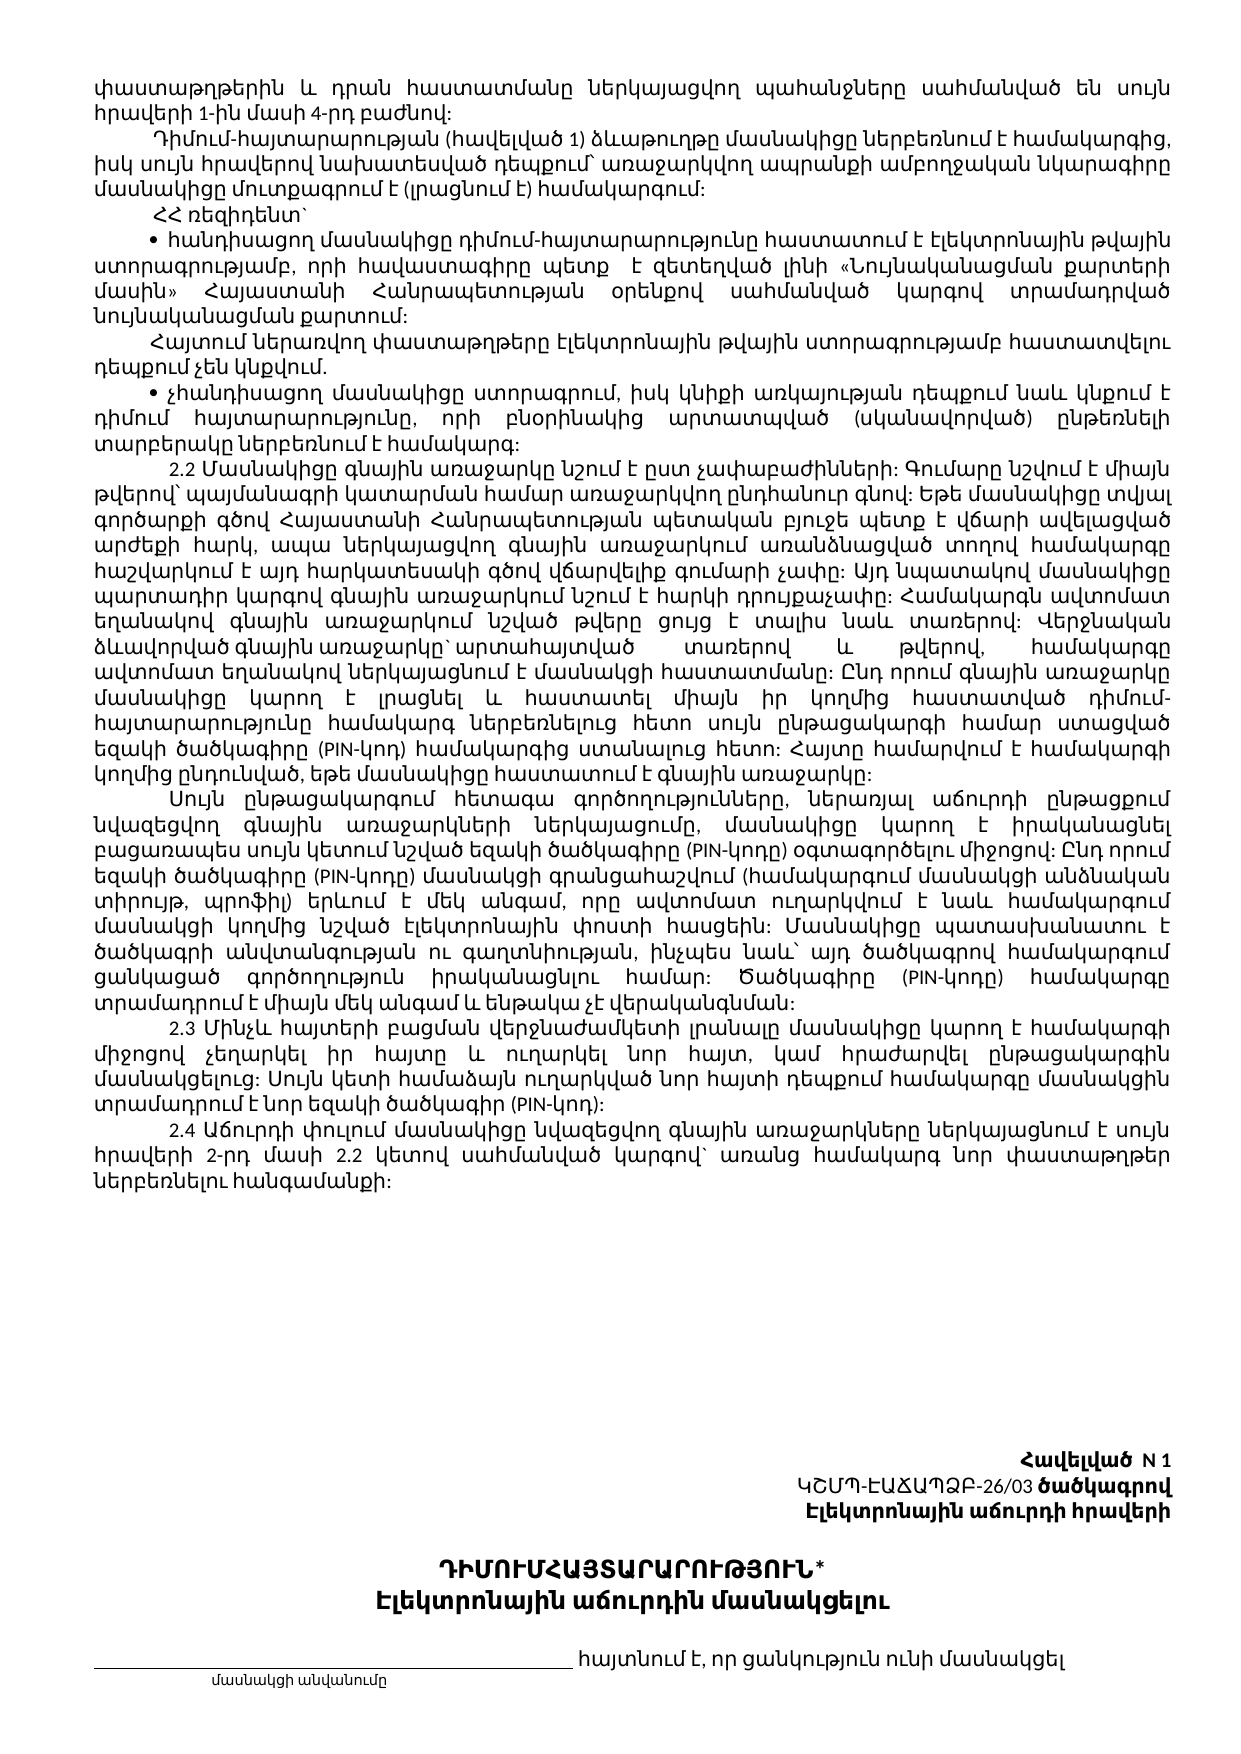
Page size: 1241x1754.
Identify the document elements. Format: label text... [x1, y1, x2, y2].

list հանդիսացող մասնակիցը դիմում-հայտարարությունը հաստատում է էլեկտրոնային թվային ստորագրությամբ, որի հավաստագիրը պետք է զետեղված լինի «Նույնականացման քարտերի մասին» Հայաստանի Հանրապետության օրենքով սահմանված կարգով տրամադրված նույնականացման քարտում: [94, 227, 1171, 329]
subtitle Էլեկտրոնային աճուրդին մասնակցելու [94, 1585, 1171, 1615]
text ԴԻՄՈՒՄՀԱՅՏԱՐԱՐՈՒԹՅՈՒՆ* [94, 1554, 1171, 1585]
text մասնակցի անվանումը [94, 1671, 1171, 1702]
text Դիմում-հայտարարության (հավելված 1) ձևաթուղթը մասնակիցը ներբեռնում է համակարգից, իսկ սույն հրավերով նախատեսված դեպքում՝ առաջարկվող ապրանքի ամբողջական նկարագիրը մասնակիցը մուտքագրում է (լրացնում է) համակարգում: [94, 126, 1171, 202]
list չհանդիսացող մասնակիցը ստորագրում, իսկ կնիքի առկայության դեպքում նաև կնքում է դիմում հայտարարությունը, որի բնօրինակից արտատպված (սկանավորված) ընթեռնելի տարբերակը ներբեռնում է համակարգ: [94, 380, 1171, 456]
text Հայտում ներառվող փաստաթղթերը էլեկտրոնային թվային ստորագրությամբ հաստատվելու դեպքում չեն կնքվում. [94, 329, 1171, 380]
text ԿՇՄՊ-ԷԱՃԱՊՁԲ-26/03 ծածկագրով [94, 1473, 1171, 1498]
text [94, 75, 1171, 126]
text 2.3 Մինչև հայտերի բացման վերջնաժամկետի լրանալը մասնակիցը կարող է համակարգի միջոցով չեղարկել իր հայտը և ուղարկել նոր հայտ, կամ հրաժարվել ընթացակարգին մասնակցելուց: Սույն կետի համաձայն ուղարկված նոր հայտի դեպքում համակարգը մասնակցին տրամադրում է նոր եզակի ծածկագիր (PIN-կոդ): [94, 1015, 1171, 1117]
text Հավելված N 1 [94, 1447, 1171, 1473]
text Սույն ընթացակարգում հետագա գործողությունները, ներառյալ աճուրդի ընթացքում նվազեցվող գնային առաջարկների ներկայացումը, մասնակիցը կարող է իրականացնել բացառապես սույն կետում նշված եզակի ծածկագիրը (PIN-կոդը) օգտագործելու միջոցով: Ընդ որում եզակի ծածկագիրը (PIN-կոդը) մասնակցի գրանցահաշվում (համակարգում մասնակցի անձնական տիրույթ, պրոֆիլ) երևում է մեկ անգամ, որը ավտոմատ ուղարկվում է նաև համակարգում մասնակցի կողմից նշված էլեկտրոնային փոստի հասցեին: Մասնակիցը պատասխանատու է ծածկագրի անվտանգության ու գաղտնիության, ինչպես նաև՝ այդ ծածկագրով համակարգում ցանկացած գործողություն իրականացնլու համար: Ծածկագիրը (PIN-կոդը) համակարգը տրամադրում է միայն մեկ անգամ և ենթակա չէ վերականգնման: [94, 787, 1171, 1015]
text 2.4 Աճուրդի փուլում մասնակիցը նվազեցվող գնային առաջարկները ներկայացնում է սույն հրավերի 2-րդ մասի 2.2 կետով սահմանված կարգով` առանց համակարգ նոր փաստաթղթեր ներբեռնելու հանգամանքի: [94, 1117, 1171, 1193]
text հայտնում է, որ ցանկություն ունի մասնակցել [94, 1646, 1171, 1671]
text ՀՀ ռեզիդենտ` [94, 202, 1171, 227]
text Էլեկտրոնային աճուրդի հրավերի [94, 1498, 1171, 1524]
text 2.2 Մասնակիցը գնային առաջարկը նշում է ըստ չափաբաժինների: Գումարը նշվում է միայն թվերով՝ պայմանագրի կատարման համար առաջարկվող ընդհանուր գնով: Եթե մասնակիցը տվյալ գործարքի գծով Հայաստանի Հանրապետության պետական բյուջե պետք է վճարի ավելացված արժեքի հարկ, ապա ներկայացվող գնային առաջարկում առանձնացված տողով համակարգը հաշվարկում է այդ հարկատեսակի գծով վճարվելիք գումարի չափը: Այդ նպատակով մասնակիցը պարտադիր կարգով գնային առաջարկում նշում է հարկի դրույքաչափը: Համակարգն ավտոմատ եղանակով գնային առաջարկում նշված թվերը ցույց է տալիս նաև տառերով: Վերջնական ձևավորված գնային առաջարկը` արտահայտված տառերով և թվերով, համակարգը ավտոմատ եղանակով ներկայացնում է մասնակցի հաստատմանը: Ընդ որում գնային առաջարկը մասնակիցը կարող է լրացնել և հաստատել միայն իր կողմից հաստատված դիմում-հայտարարությունը համակարգ ներբեռնելուց հետո սույն ընթացակարգի համար ստացված եզակի ծածկագիրը (PIN-կոդ) համակարգից ստանալուց հետո: Հայտը համարվում է համակարգի կողմից ընդունված, եթե մասնակիցը հաստատում է գնային առաջարկը: [94, 456, 1171, 787]
